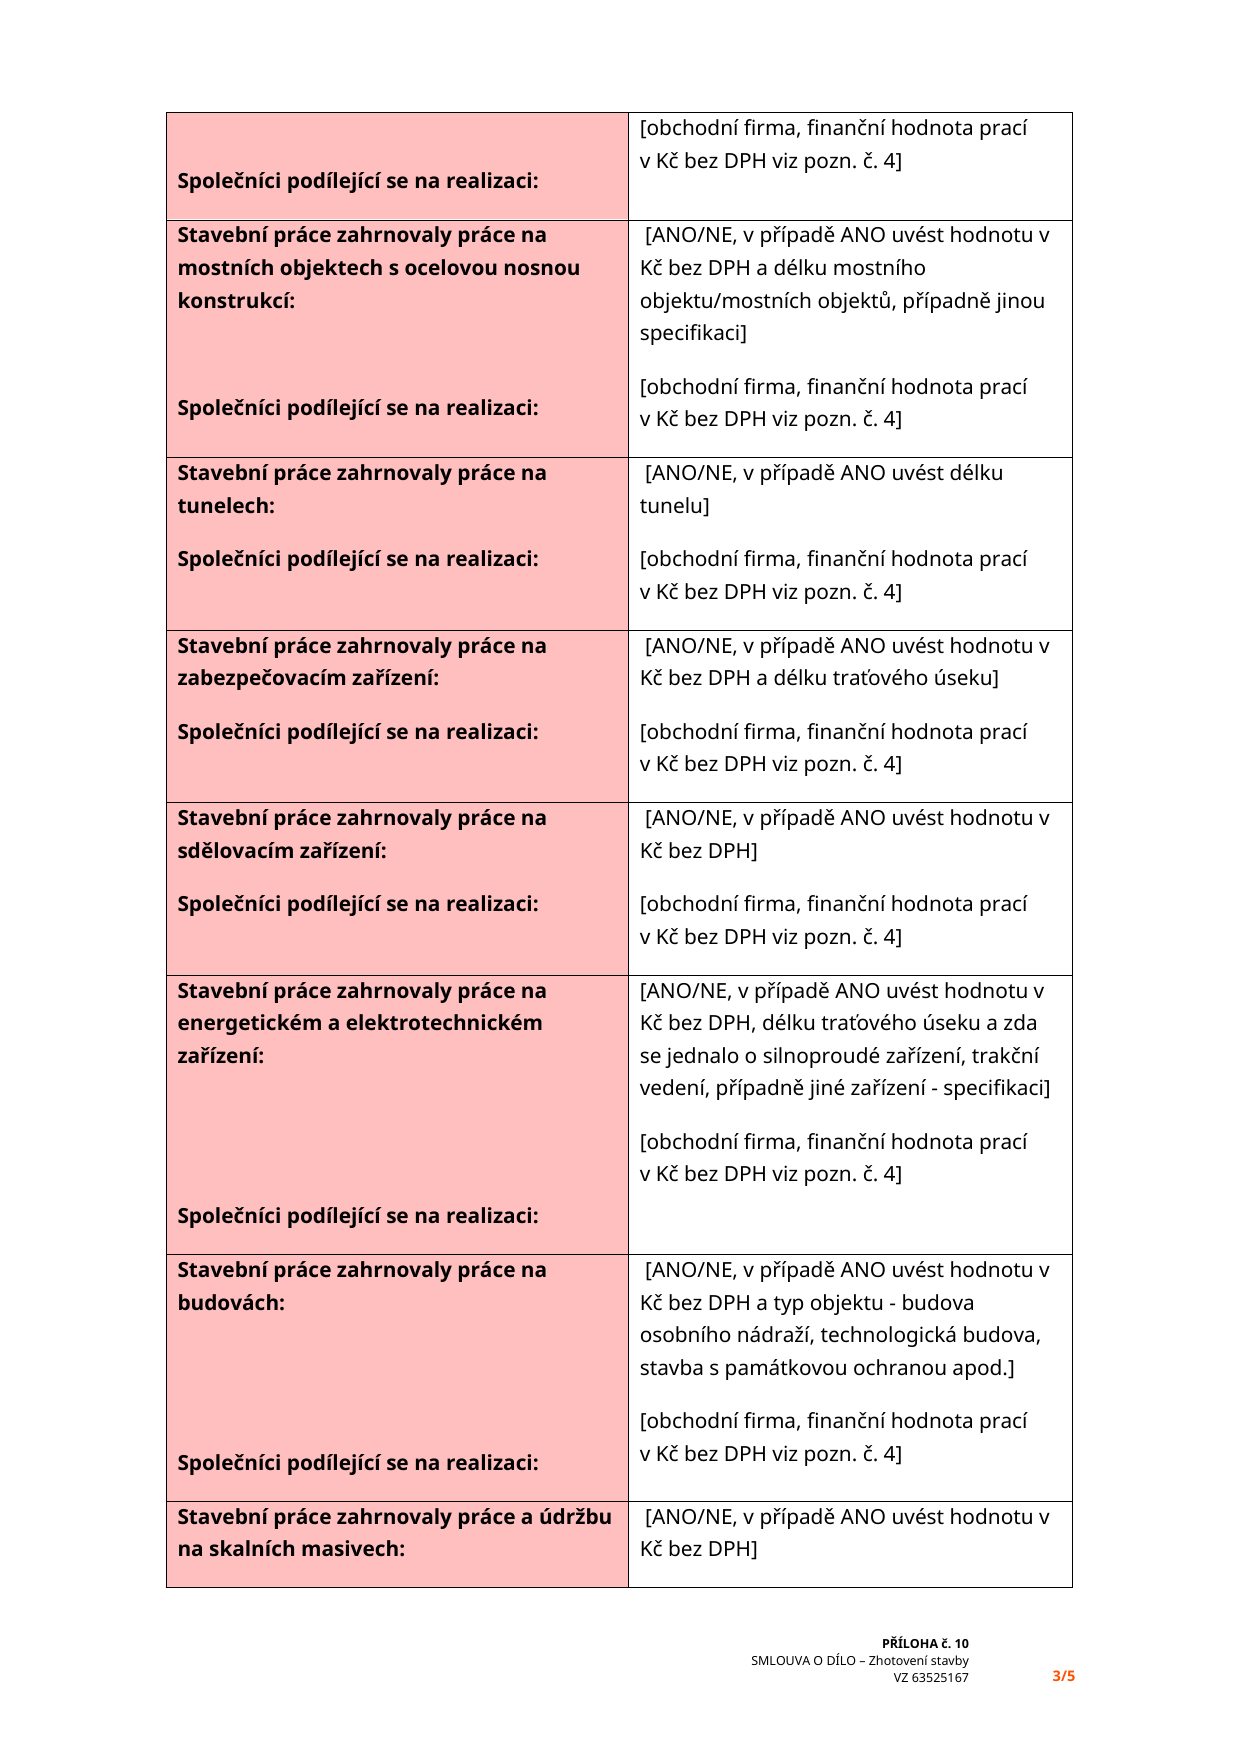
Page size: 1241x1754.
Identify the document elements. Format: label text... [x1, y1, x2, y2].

table_cell Stavební práce zahrnovaly práce na sdělovacím zařízení: Společníci podílející se na realizaci: [167, 803, 628, 975]
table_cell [167, 1502, 628, 1587]
table_cell Stavební práce zahrnovaly práce na zabezpečovacím zařízení: Společníci podílející se na realizaci: [167, 631, 628, 802]
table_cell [167, 113, 628, 219]
table_cell Stavební práce zahrnovaly práce na budovách: Společníci podílející se na realizaci: [167, 1255, 628, 1501]
table_cell [ANO/NE, v případě ANO uvést délku tunelu] [obchodní firma, finanční hodnota prací v Kč bez DPH viz pozn. č. 4] [629, 458, 1072, 630]
table_cell Stavební práce zahrnovaly práce na mostních objektech s ocelovou nosnou konstrukcí: Společníci podílející se na realizaci: [167, 221, 628, 457]
table_cell [ANO/NE, v případě ANO uvést hodnotu v Kč bez DPH a délku traťového úseku] [obchodní firma, finanční hodnota prací v Kč bez DPH viz pozn. č. 4] [629, 631, 1072, 802]
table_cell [629, 113, 1072, 219]
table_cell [629, 1502, 1072, 1587]
table_cell [ANO/NE, v případě ANO uvést hodnotu v Kč bez DPH a typ objektu - budova osobního nádraží, technologická budova, stavba s památkovou ochranou apod.] [obchodní firma, finanční hodnota prací v Kč bez DPH viz pozn. č. 4] [629, 1255, 1072, 1501]
table_cell [ANO/NE, v případě ANO uvést hodnotu v Kč bez DPH, délku traťového úseku a zda se jednalo o silnoproudé zařízení, trakční vedení, případně jiné zařízení - specifikaci] [obchodní firma, finanční hodnota prací v Kč bez DPH viz pozn. č. 4] [629, 976, 1072, 1254]
table_cell Stavební práce zahrnovaly práce na energetickém a elektrotechnickém zařízení: Společníci podílející se na realizaci: [167, 976, 628, 1254]
table_cell Stavební práce zahrnovaly práce na tunelech: Společníci podílející se na realizaci: [167, 458, 628, 630]
table_cell [ANO/NE, v případě ANO uvést hodnotu v Kč bez DPH] [obchodní firma, finanční hodnota prací v Kč bez DPH viz pozn. č. 4] [629, 803, 1072, 975]
